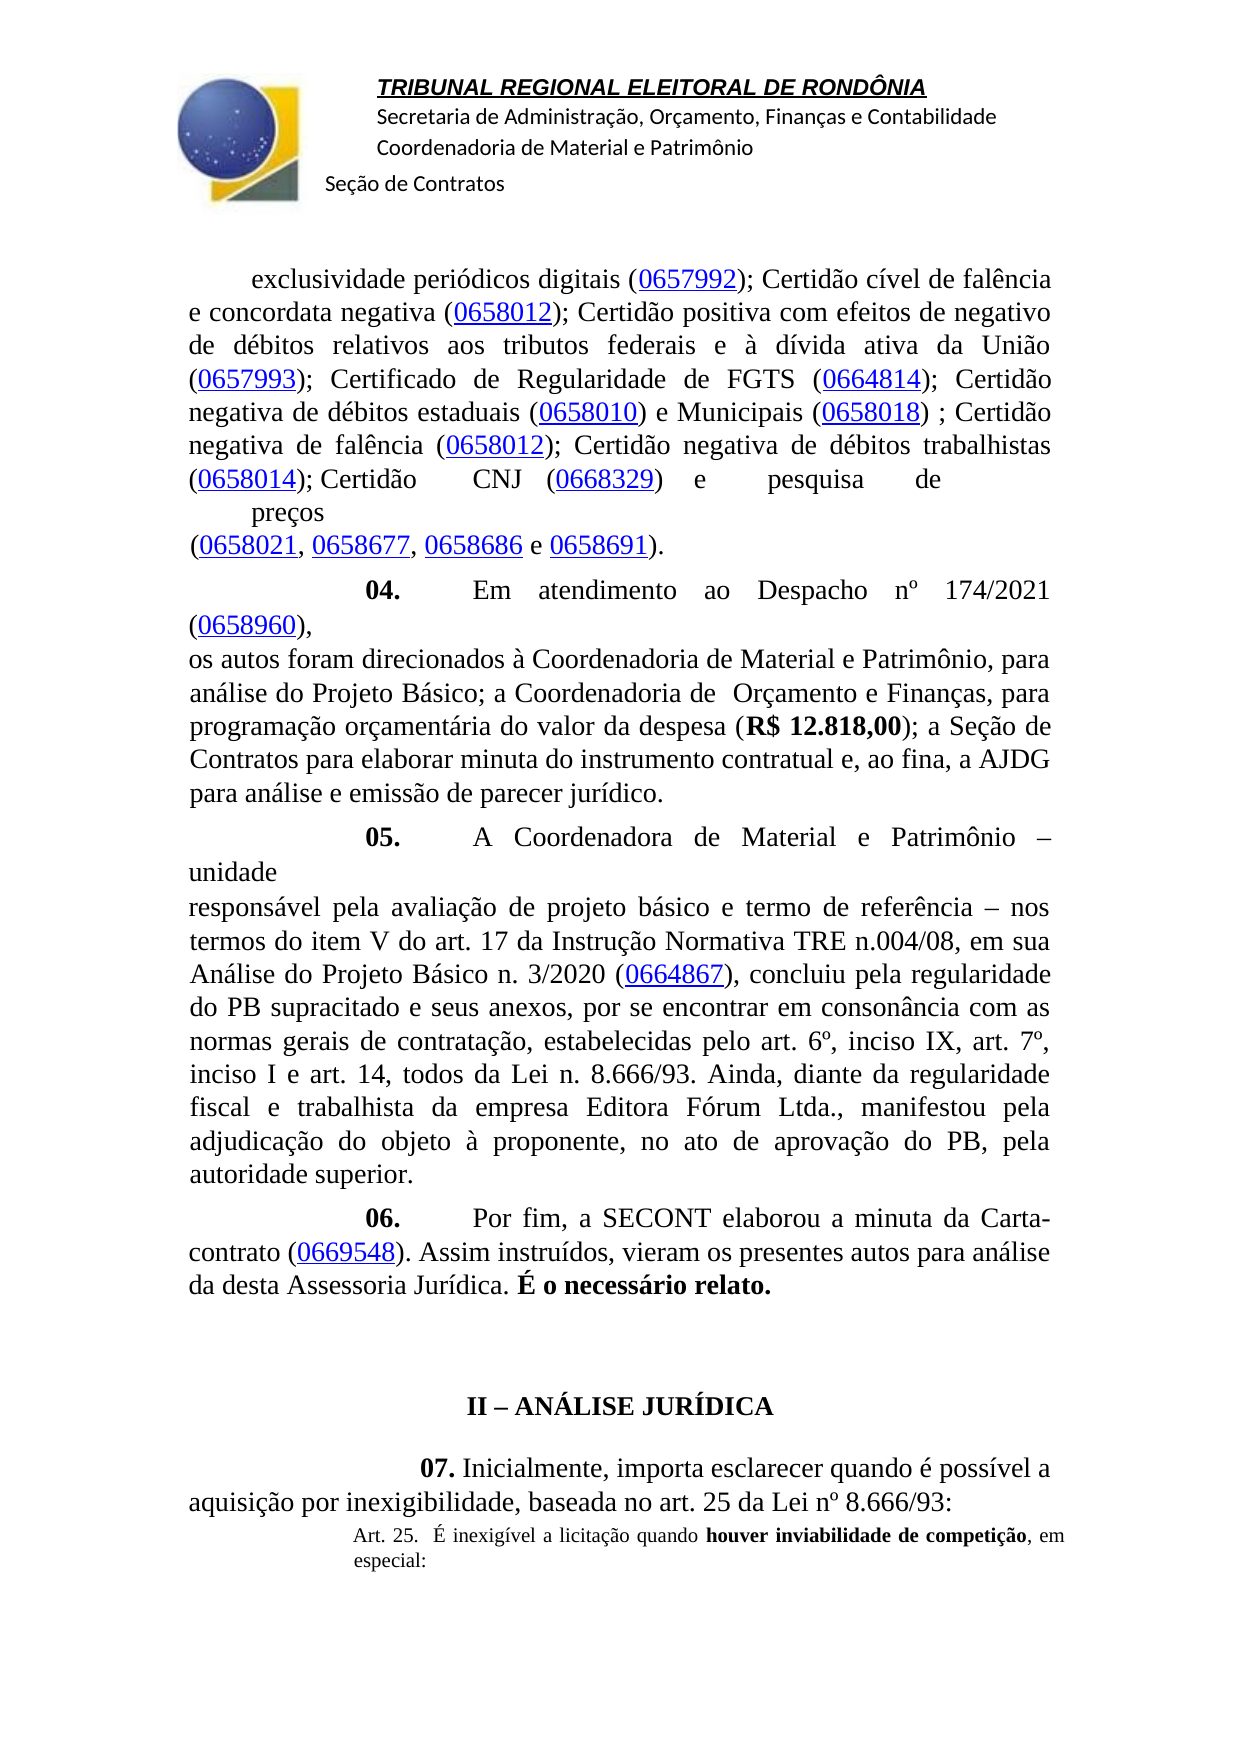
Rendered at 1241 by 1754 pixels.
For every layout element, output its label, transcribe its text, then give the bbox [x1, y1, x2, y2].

text 07. Inicialmente, importa esclarecer quando é possível a [177, 1451, 1052, 1483]
picture [177, 73, 309, 215]
list A Coordenadora de Material e Patrimônio – unidade [188, 820, 1052, 888]
text os autos foram direcionados à Coordenadoria de Material e Patrimônio, para análise do Projeto Básico; a Coordenadoria de Orçamento e Finanças, para programação orçamentária do valor da despesa (R$ 12.818,00); a Seção de Contratos para elaborar minuta do instrumento contratual e, ao fina, a AJDG para análise e emissão de parecer jurídico. [188, 643, 1052, 808]
list Em atendimento ao Despacho nº 174/2021 (0658960), [188, 573, 1052, 640]
text responsável pela avaliação de projeto básico e termo de referência – nos termos do item V do art. 17 da Instrução Normativa TRE n.004/08, em sua Análise do Projeto Básico n. 3/2020 (0664867), concluiu pela regularidade do PB supracitado e seus anexos, por se encontrar em consonância com as normas gerais de contratação, estabelecidas pelo art. 6º, inciso IX, art. 7º, inciso I e art. 14, todos da Lei n. 8.666/93. Ainda, diante da regularidade fiscal e trabalhista da empresa Editora Fórum Ltda., manifestou pela adjudicação do objeto à proponente, no ato de aprovação do PB, pela autoridade superior. [188, 890, 1052, 1189]
subtitle II – ANÁLISE JURÍDICA [177, 1390, 1063, 1421]
list Por fim, a SECONT elaborou a minuta da Carta-contrato (0669548). Assim instruídos, vieram os presentes autos para análise da desta Assessoria Jurídica. É o necessário relato. [188, 1201, 1052, 1300]
text (0658021, 0658677, 0658686 e 0658691). [190, 528, 1069, 561]
text Art. 25. É inexigível a licitação quando houver inviabilidade de competição, em especial: [353, 1523, 1064, 1572]
text aquisição por inexigibilidade, baseada no art. 25 da Lei nº 8.666/93: [188, 1486, 1052, 1518]
